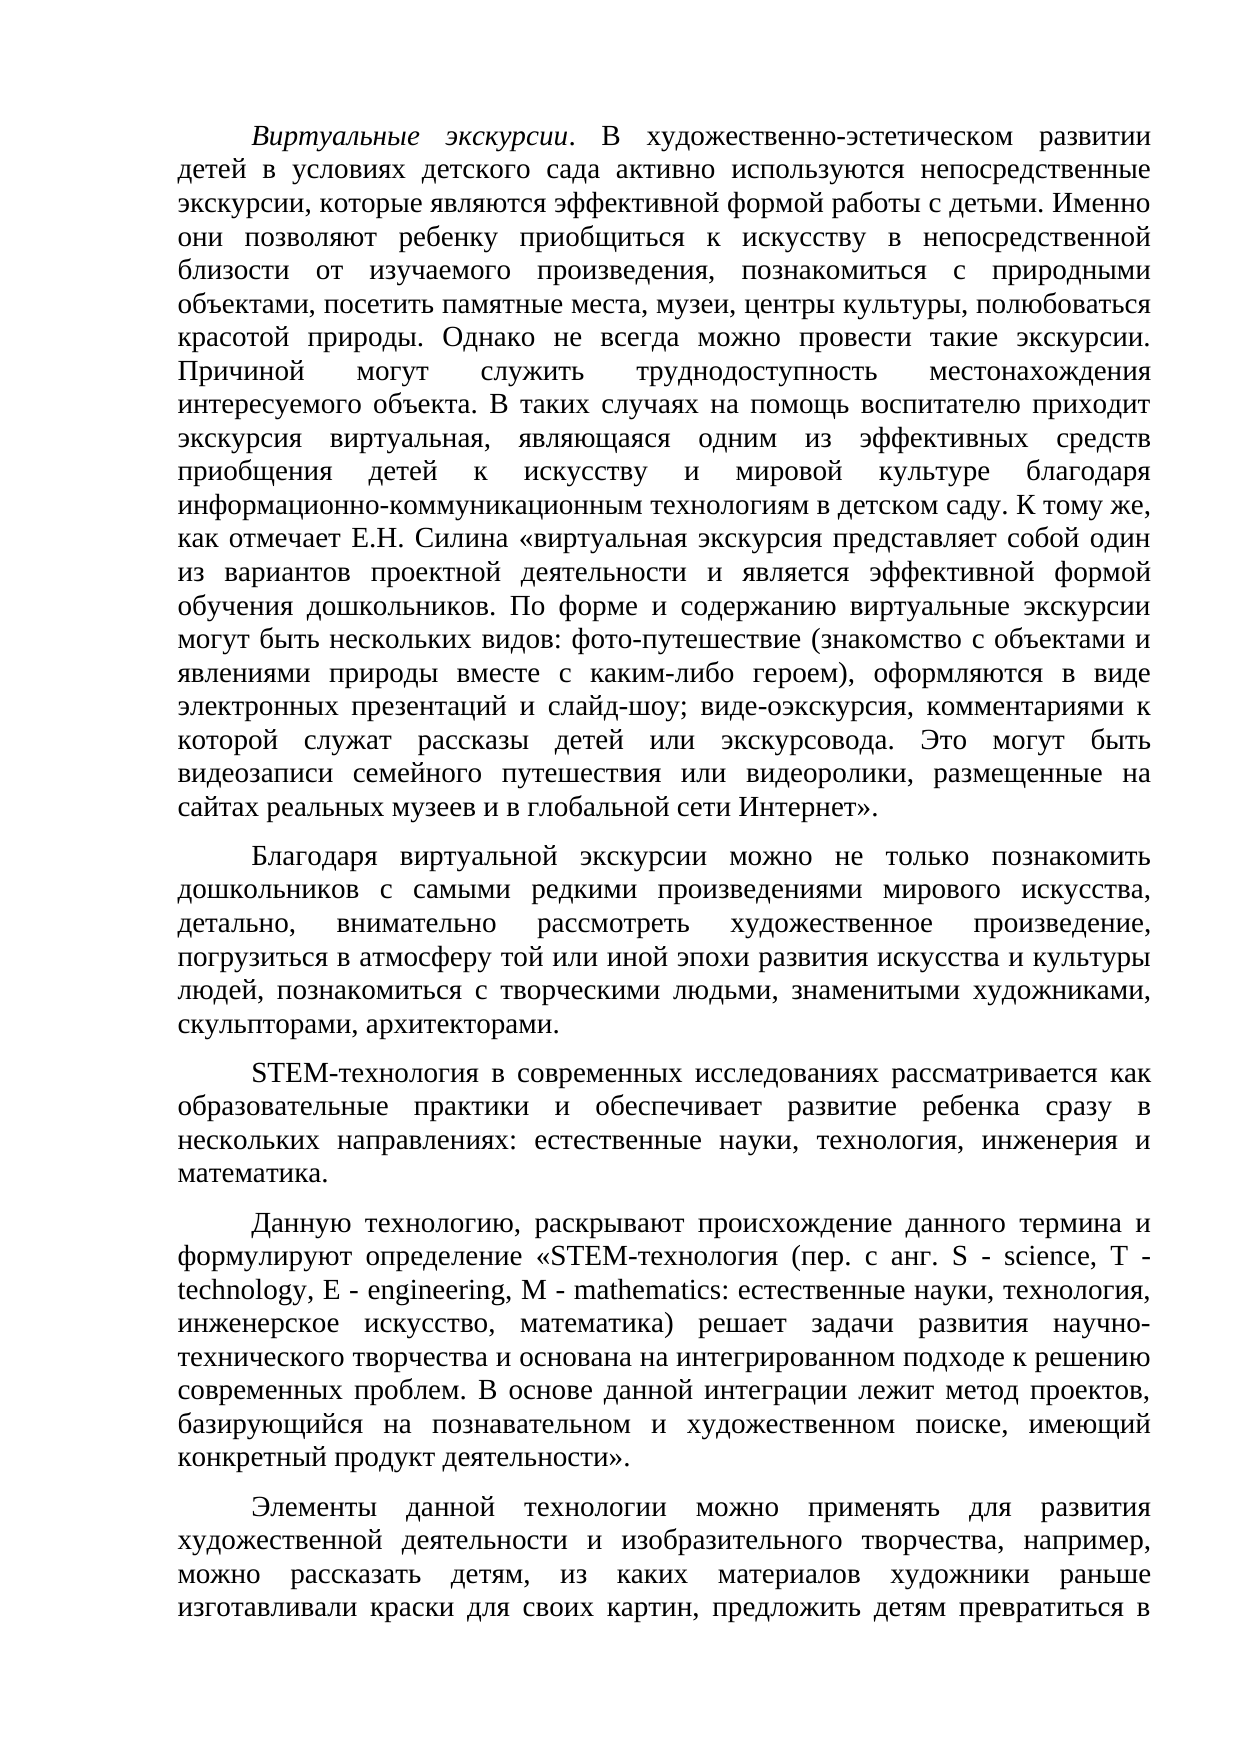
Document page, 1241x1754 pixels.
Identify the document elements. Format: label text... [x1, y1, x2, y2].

text STEM-технология в современных исследованиях рассматривается как образовательные практики и обеспечивает развитие ребенка сразу в нескольких направлениях: естественные науки, технология, инженерия и математика. [177, 1055, 1152, 1189]
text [177, 1489, 1152, 1623]
text Благодаря виртуальной экскурсии можно не только познакомить дошкольников с самыми редкими произведениями мирового искусства, детально, внимательно рассмотреть художественное произведение, погрузиться в атмосферу той или иной эпохи развития искусства и культуры людей, познакомиться с творческими людьми, знаменитыми художниками, скульпторами, архитекторами. [177, 838, 1152, 1039]
text Данную технологию, раскрывают происхождение данного термина и формулируют определение «STEM-технология (пер. с анг. S - science, T - technology, E - engineering, M - mathematics: естественные науки, технология, инженерское искусство, математика) решает задачи развития научно-технического творчества и основана на интегрированном подходе к решению современных проблем. В основе данной интеграции лежит метод проектов, базирующийся на познавательном и художественном поиске, имеющий конкретный продукт деятельности». [177, 1205, 1152, 1473]
text Виртуальные экскурсии. В художественно-эстетическом развитии детей в условиях детского сада активно используются непосредственные экскурсии, которые являются эффективной формой работы с детьми. Именно они позволяют ребенку приобщиться к искусству в непосредственной близости от изучаемого произведения, познакомиться с природными объектами, посетить памятные места, музеи, центры культуры, полюбоваться красотой природы. Однако не всегда можно провести такие экскурсии. Причиной могут служить труднодоступность местонахождения интересуемого объекта. В таких случаях на помощь воспитателю приходит экскурсия виртуальная, являющаяся одним из эффективных средств приобщения детей к искусству и мировой культуре благодаря информационно-коммуникационным технологиям в детском саду. К тому же, как отмечает Е.Н. Силина «виртуальная экскурсия представляет собой один из вариантов проектной деятельности и является эффективной формой обучения дошкольников. По форме и содержанию виртуальные экскурсии могут быть нескольких видов: фото-путешествие (знакомство с объектами и явлениями природы вместе с каким-либо героем), оформляются в виде электронных презентаций и слайд-шоу; виде-оэкскурсия, комментариями к которой служат рассказы детей или экскурсовода. Это могут быть видеозаписи семейного путешествия или видеоролики, размещенные на сайтах реальных музеев и в глобальной сети Интернет». [177, 118, 1152, 822]
